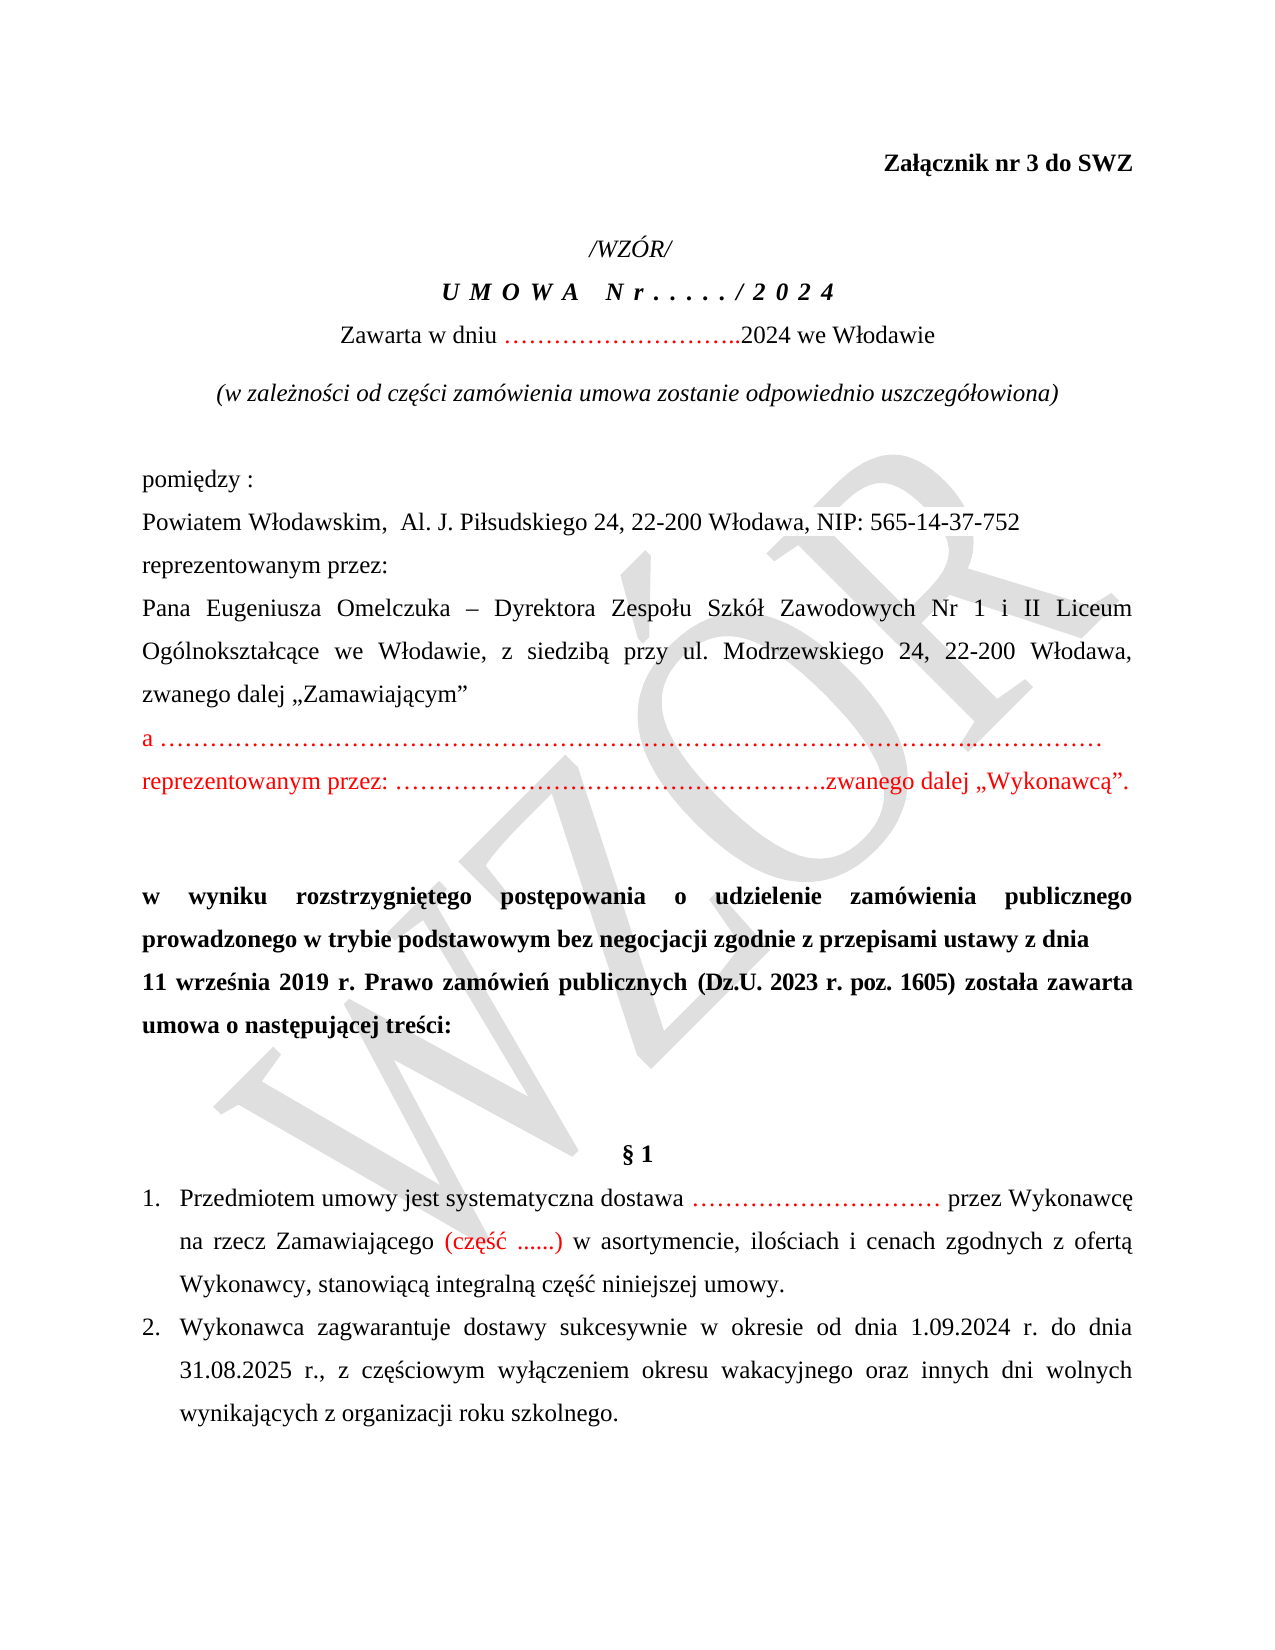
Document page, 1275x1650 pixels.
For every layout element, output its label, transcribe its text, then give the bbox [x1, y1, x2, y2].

list Wykonawca zagwarantuje dostawy sukcesywnie w okresie od dnia 1.09.2024 r. do dnia 31.08.2025 r., z częściowym wyłączeniem okresu wakacyjnego oraz innych dni wolnych wynikających z organizacji roku szkolnego. [142, 1312, 1133, 1427]
text /WZÓR/ [127, 234, 1133, 263]
list Przedmiotem umowy jest systematyczna dostawa ………………………… przez Wykonawcę na rzecz Zamawiającego (część ......) w asortymencie, ilościach i cenach zgodnych z ofertą Wykonawcy, stanowiącą integralną część niniejszej umowy. [142, 1183, 1133, 1298]
text a ………………………………………………………………………………….…..…………… [142, 723, 1133, 751]
text reprezentowanym przez: …………………………………………….zwanego dalej „Wykonawcą”. [142, 766, 1133, 794]
text Pana Eugeniusza Omelczuka – Dyrektora Zespołu Szkół Zawodowych Nr 1 i II Liceum Ogólnokształcące we Włodawie, z siedzibą przy ul. Modrzewskiego 24, 22-200 Włodawa, zwanego dalej „Zamawiającym” [142, 593, 1133, 708]
subtitle UMOWA Nr...../2024 [142, 277, 1133, 306]
text pomiędzy : [142, 464, 1133, 493]
text w wyniku rozstrzygniętego postępowania o udzielenie zamówienia publicznego prowadzonego w trybie podstawowym bez negocjacji zgodnie z przepisami ustawy z dnia [142, 881, 1133, 953]
text 11 września 2019 r. Prawo zamówień publicznych (Dz.U. 2023 r. poz. 1605) została zawarta umowa o następującej treści: [142, 967, 1133, 1039]
text (w zależności od części zamówienia umowa zostanie odpowiednio uszczegółowiona) [142, 378, 1133, 406]
text Załącznik nr 3 do SWZ [142, 148, 1133, 176]
text § 1 [142, 1139, 1133, 1168]
text reprezentowanym przez: [142, 550, 1133, 579]
text Zawarta w dniu ………………………..2024 we Włodawie [142, 320, 1133, 349]
text Powiatem Włodawskim, Al. J. Piłsudskiego 24, 22-200 Włodawa, NIP: 565-14-37-752 [142, 507, 1133, 536]
